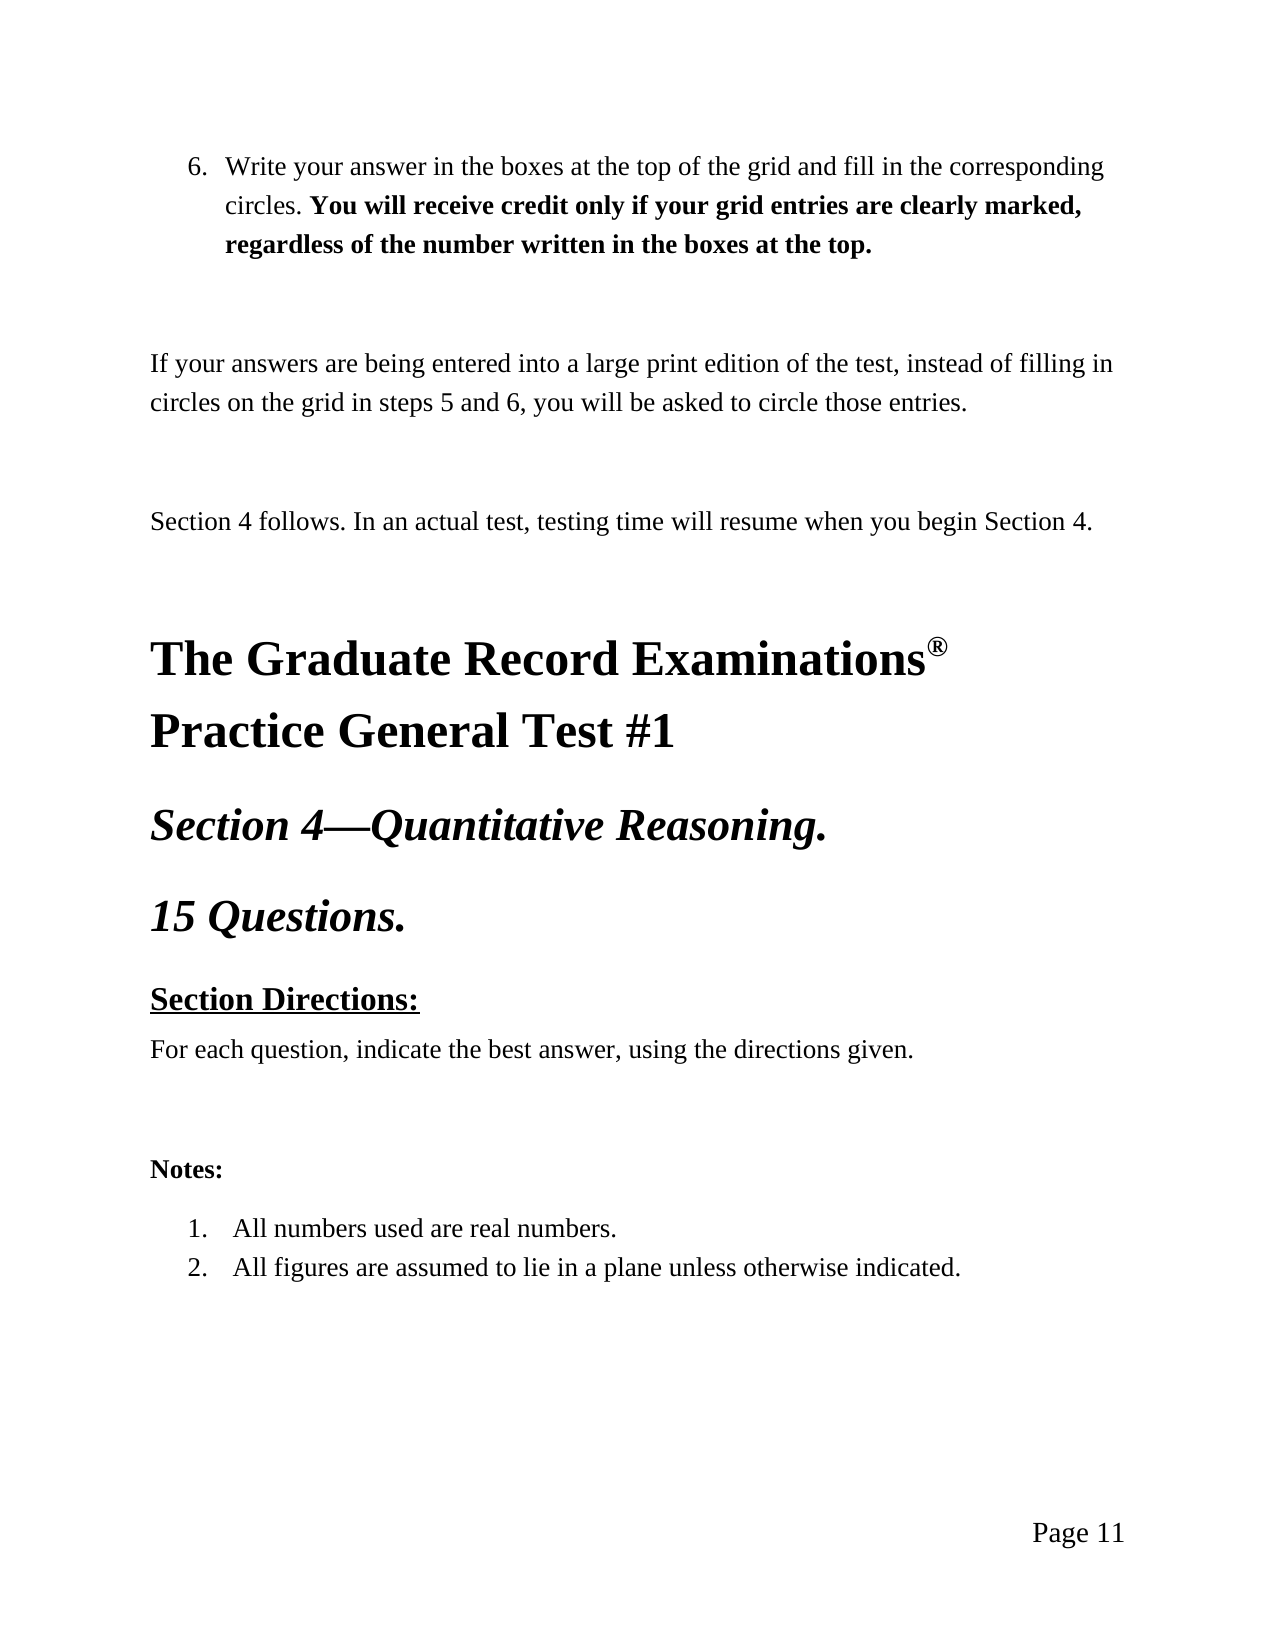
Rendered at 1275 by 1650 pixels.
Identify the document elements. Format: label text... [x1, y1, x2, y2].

text If your answers are being entered into a large print edition of the test, instead of filling in circles on the grid in steps 5 and 6, you will be asked to circle those entries. [150, 347, 1125, 417]
list Write your answer in the boxes at the top of the grid and fill in the corresponding circles. You will receive credit only if your grid entries are clearly marked, regardless of the number written in the boxes at the top. [187, 150, 1125, 259]
subtitle Section 4—Quantitative Reasoning. [150, 798, 1125, 850]
text For each question, indicate the best answer, using the directions given. [150, 1033, 1125, 1064]
subtitle Section Directions: [150, 979, 1125, 1018]
subtitle The Graduate Record Examinations® Practice General Test #1 [150, 629, 1125, 758]
list All figures are assumed to lie in a plane unless otherwise indicated. [187, 1251, 1125, 1282]
subtitle 15 Questions. [150, 888, 1125, 941]
list All numbers used are real numbers. [187, 1212, 1125, 1244]
text Section 4 follows. In an actual test, testing time will resume when you begin Section 4. [150, 505, 1125, 536]
text Notes: [150, 1153, 1125, 1184]
